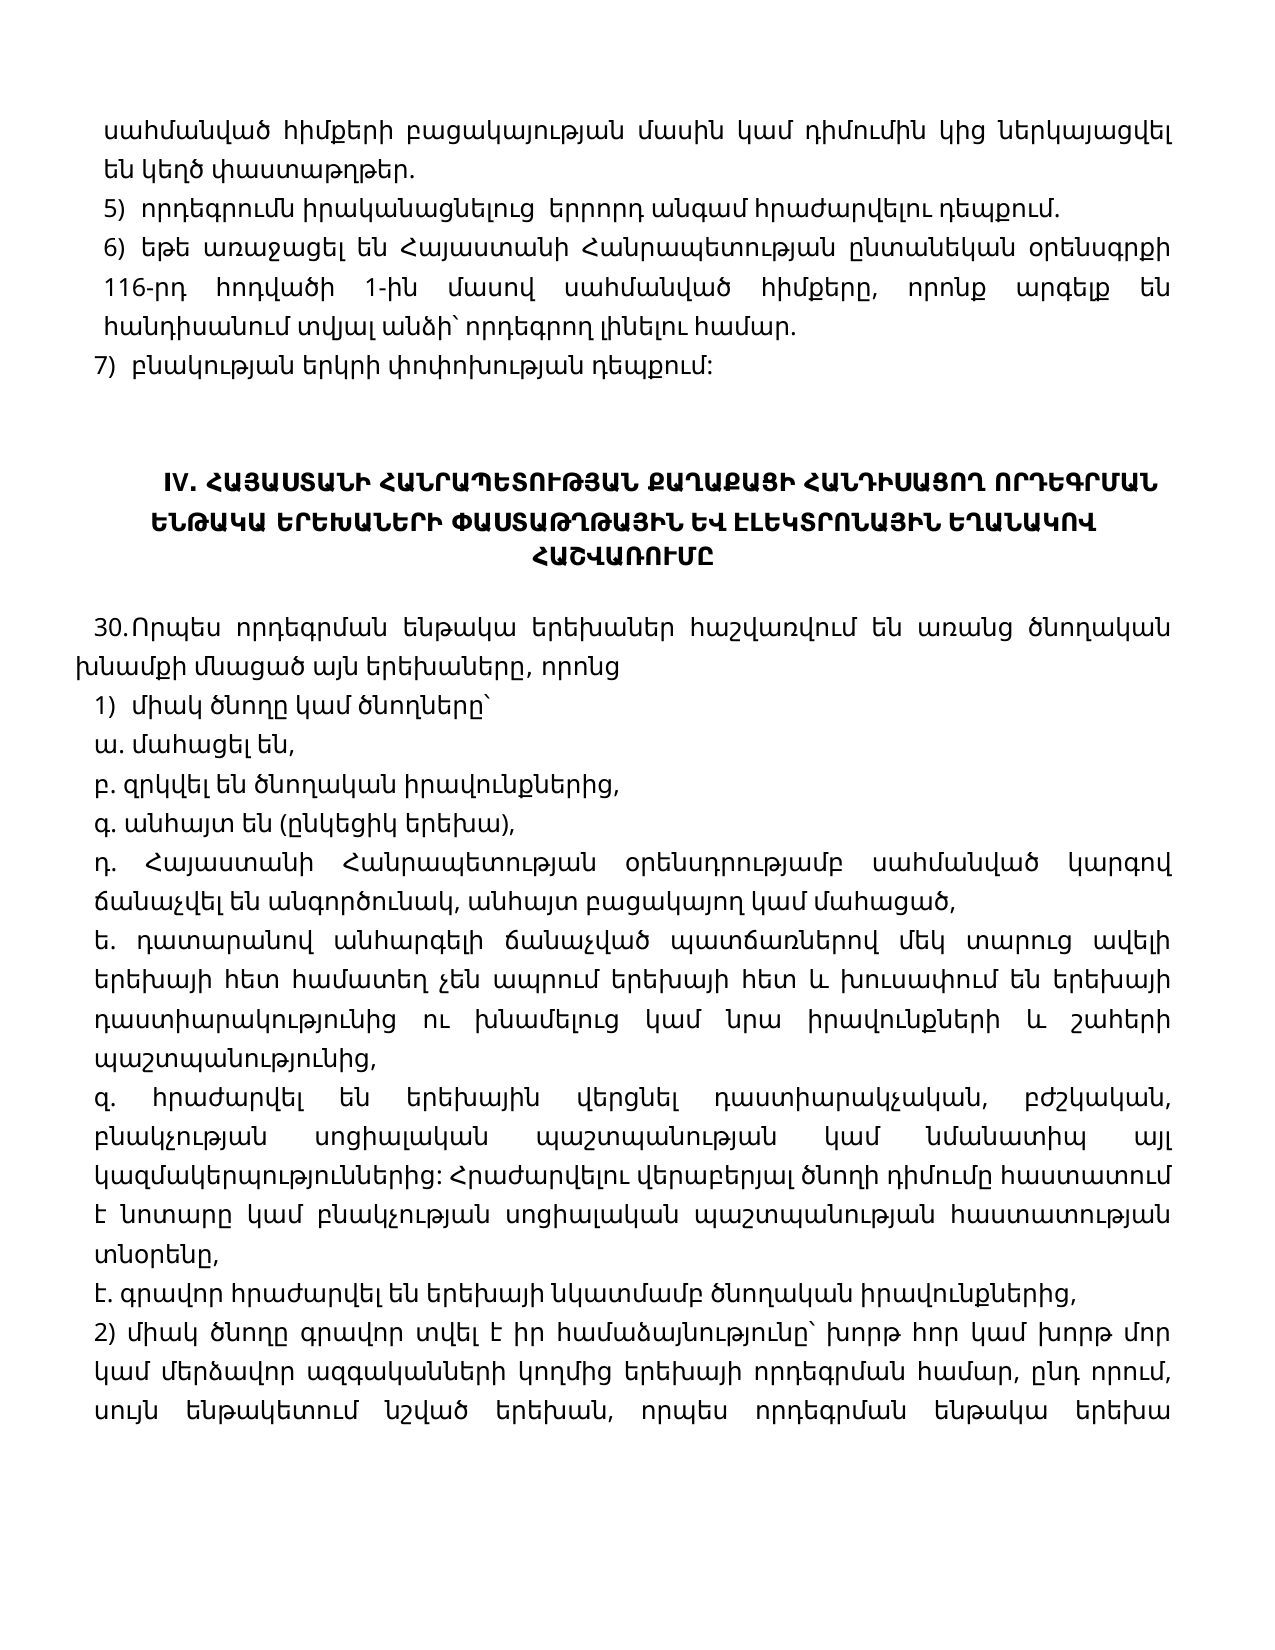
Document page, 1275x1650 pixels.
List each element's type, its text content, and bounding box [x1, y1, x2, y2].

list է. գրավոր հրաժարվել են երեխայի նկատմամբ ծնողական իրավունքներից, [94, 1276, 1171, 1309]
list ե. դատարանով անհարգելի ճանաչված պատճառներով մեկ տարուց ավելի երեխայի հետ համատեղ չեն ապրում երեխայի հետ և խուսափում են երեխայի դաստիարակությունից ու խնամելուց կամ նրա իրավունքների և շահերի պաշտպանությունից, [94, 923, 1171, 1074]
list գ. անհայտ են (ընկեցիկ երեխա), [94, 806, 1171, 839]
list ա. մահացել են, [94, 727, 1171, 761]
list որդեգրումն իրականացնելուց երրորդ անգամ հրաժարվելու դեպքում. [103, 191, 1171, 225]
list զ. հրաժարվել են երեխային վերցնել դաստիարակչական, բժշկական, բնակչության սոցիալական պաշտպանության կամ նմանատիպ այլ կազմակերպություններից: Հրաժարվելու վերաբերյալ ծնողի դիմումը հաստատում է նոտարը կամ բնակչության սոցիալական պաշտպանության հաստատության տնօրենը, [94, 1080, 1171, 1270]
list բ. զրկվել են ծնողական իրավունքներից, [94, 766, 1171, 800]
list միակ ծնողը կամ ծնողները՝ [94, 688, 1171, 722]
list IV. ՀԱՅԱՍՏԱՆԻ ՀԱՆՐԱՊԵՏՈՒԹՅԱՆ ՔԱՂԱՔԱՑԻ ՀԱՆԴԻՍԱՑՈՂ ՈՐԴԵԳՐՄԱՆ ԵՆԹԱԿԱ ԵՐԵԽԱՆԵՐԻ ՓԱՍՏԱԹՂԹԱՅԻՆ ԵՎ ԷԼԵԿՏՐՈՆԱՅԻՆ ԵՂԱՆԱԿՈՎ ՀԱՇՎԱՌՈՒՄԸ [75, 465, 1171, 572]
list բնակության երկրի փոփոխության դեպքում: [94, 347, 1171, 382]
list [103, 112, 1171, 186]
list դ. Հայաստանի Հանրապետության օրենսդրությամբ սահմանված կարգով ճանաչվել են անգործունակ, անհայտ բացակայող կամ մահացած, [94, 845, 1171, 918]
list Որպես որդեգրման ենթակա երեխաներ հաշվառվում են առանց ծնողական խնամքի մնացած այն երեխաները, որոնց [75, 610, 1171, 683]
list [94, 1315, 1171, 1427]
list եթե առաջացել են Հայաստանի Հանրապետության ընտանեկան օրենսգրքի 116-րդ հոդվածի 1-ին մասով սահմանված հիմքերը, որոնք արգելք են հանդիսանում տվյալ անձի՝ որդեգրող լինելու համար. [103, 230, 1171, 342]
